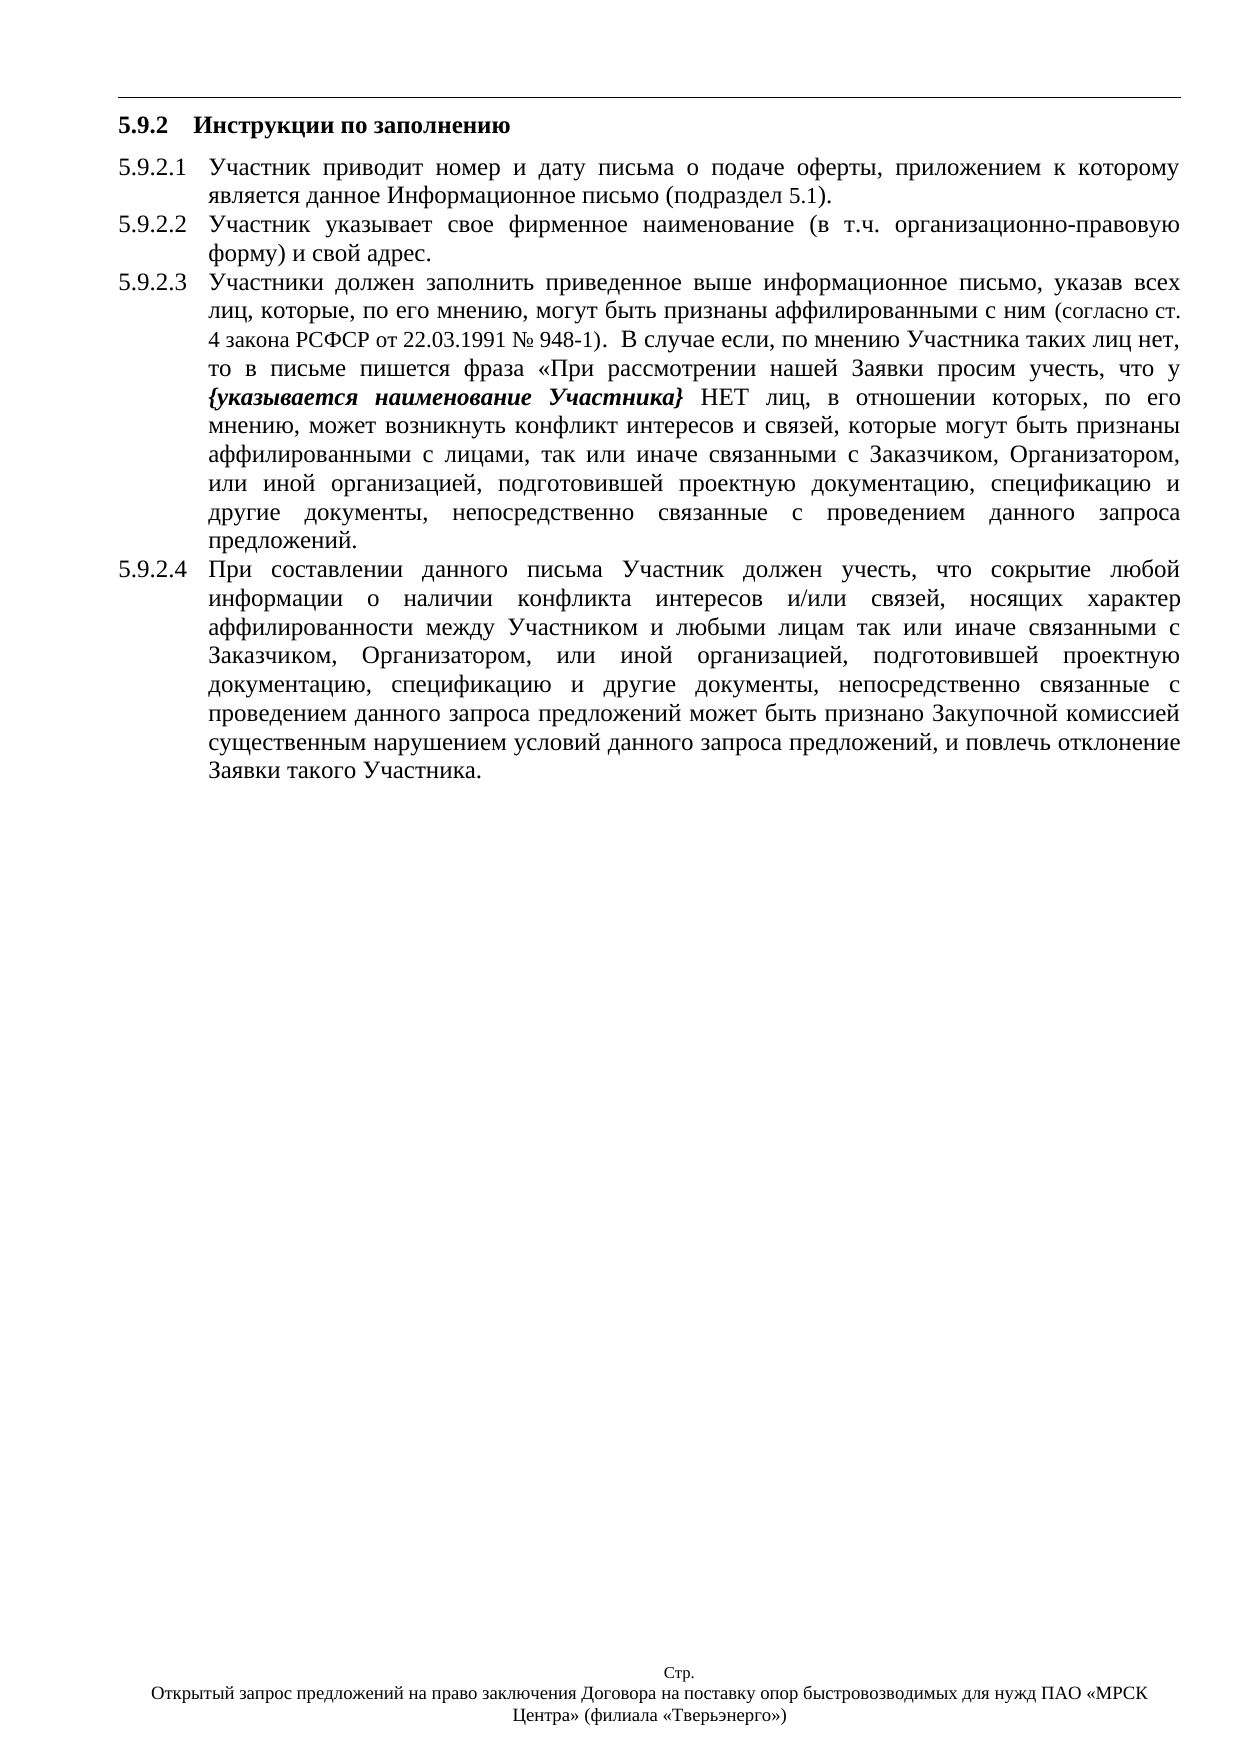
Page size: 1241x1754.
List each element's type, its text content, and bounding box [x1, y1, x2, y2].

subtitle Инструкции по заполнению [118, 111, 1181, 139]
list Участники должен заполнить приведенное выше информационное письмо, указав всех лиц, которые, по его мнению, могут быть признаны аффилированными с ним (согласно ст. 4 закона РСФСР от 22.03.1991 № 948-1). В случае если, по мнению Участника таких лиц нет, то в письме пишется фраза «При рассмотрении нашей Заявки просим учесть, что у {указывается наименование Участника} НЕТ лиц, в отношении которых, по его мнению, может возникнуть конфликт интересов и связей, которые могут быть признаны аффилированными с лицами, так или иначе связанными с Заказчиком, Организатором, или иной организацией, подготовившей проектную документацию, спецификацию и другие документы, непосредственно связанные с проведением данного запроса предложений. [118, 267, 1181, 554]
list Участник приводит номер и дату письма о подаче оферты, приложением к которому является данное Информационное письмо (подраздел 5.1). [118, 152, 1181, 209]
list При составлении данного письма Участник должен учесть, что сокрытие любой информации о наличии конфликта интересов и/или связей, носящих характер аффилированности между Участником и любыми лицам так или иначе связанными с Заказчиком, Организатором, или иной организацией, подготовившей проектную документацию, спецификацию и другие документы, непосредственно связанные с проведением данного запроса предложений может быть признано Закупочной комиссией существенным нарушением условий данного запроса предложений, и повлечь отклонение Заявки такого Участника. [118, 554, 1181, 784]
list Участник указывает свое фирменное наименование (в т.ч. организационно-правовую форму) и свой адрес. [118, 209, 1181, 267]
